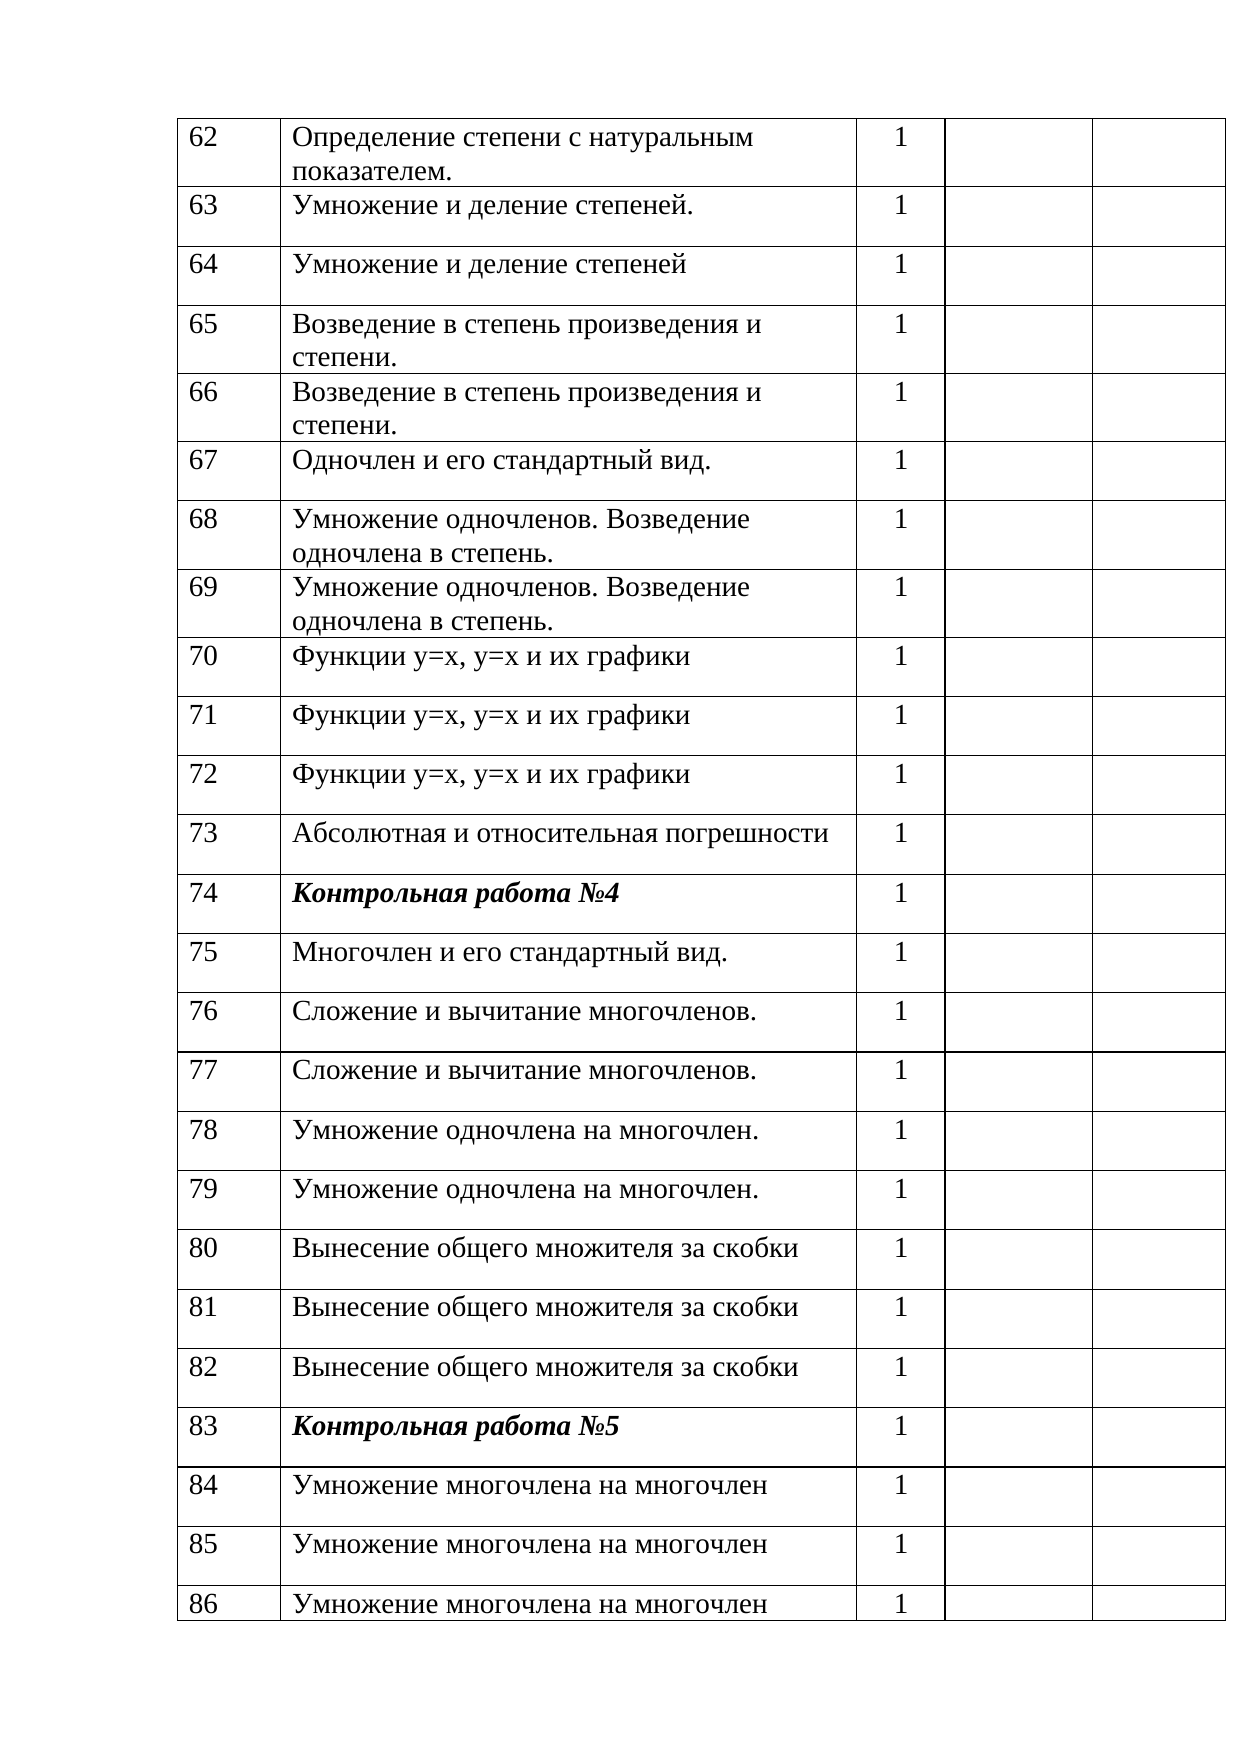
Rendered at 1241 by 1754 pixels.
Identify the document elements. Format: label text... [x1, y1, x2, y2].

table_cell 1 [857, 570, 944, 637]
table_cell Функции у=х, у=х и их графики [281, 697, 856, 755]
table_cell [946, 1349, 1092, 1407]
table_cell [1093, 1112, 1225, 1170]
table_cell 1 [857, 697, 944, 755]
table_cell 1 [857, 1230, 944, 1288]
table_cell [1093, 1408, 1225, 1466]
table_cell 1 [857, 501, 944, 568]
table_cell [946, 247, 1092, 305]
table_cell Возведение в степень произведения и степени. [281, 306, 856, 373]
table_cell [946, 119, 1092, 186]
table_cell 75 [178, 934, 280, 992]
table_cell [946, 187, 1092, 246]
table_cell [1093, 1230, 1225, 1288]
table_cell [1093, 570, 1225, 637]
table_cell 67 [178, 442, 280, 500]
table_cell 1 [857, 756, 944, 814]
table_cell 1 [857, 1468, 944, 1526]
table_cell [946, 638, 1092, 696]
table_cell [946, 1230, 1092, 1288]
table_cell [946, 815, 1092, 874]
table_cell [1093, 1053, 1225, 1111]
table_cell 66 [178, 374, 280, 441]
table_cell [1093, 875, 1225, 933]
table_cell 1 [857, 1527, 944, 1585]
table_cell 1 [857, 1053, 944, 1111]
table_cell [946, 934, 1092, 992]
table_cell [946, 697, 1092, 755]
table_cell Умножение одночленов. Возведение одночлена в степень. [281, 570, 856, 637]
table_cell [1093, 638, 1225, 696]
table_cell 73 [178, 815, 280, 874]
table_cell 74 [178, 875, 280, 933]
table_cell 68 [178, 501, 280, 568]
table_cell 86 [178, 1586, 280, 1619]
table_cell [946, 1112, 1092, 1170]
table_cell Контрольная работа №4 [281, 875, 856, 933]
table_cell 1 [857, 934, 944, 992]
table_cell 70 [178, 638, 280, 696]
table_cell [946, 1290, 1092, 1348]
table_cell [1093, 374, 1225, 441]
table_cell [1093, 815, 1225, 874]
table_cell Умножение одночлена на многочлен. [281, 1112, 856, 1170]
table_cell Возведение в степень произведения и степени. [281, 374, 856, 441]
table_cell 1 [857, 1112, 944, 1170]
table_cell [1093, 1349, 1225, 1407]
table_cell 81 [178, 1290, 280, 1348]
table_cell Одночлен и его стандартный вид. [281, 442, 856, 500]
table_cell [946, 374, 1092, 441]
table_cell Вынесение общего множителя за скобки [281, 1349, 856, 1407]
table_cell 84 [178, 1468, 280, 1526]
table_cell 1 [857, 815, 944, 874]
table_cell Умножение многочлена на многочлен [281, 1468, 856, 1526]
table_cell [1093, 501, 1225, 568]
table_cell Вынесение общего множителя за скобки [281, 1290, 856, 1348]
table_cell [1093, 306, 1225, 373]
table_cell 1 [857, 119, 944, 186]
table_cell [946, 1053, 1092, 1111]
table_cell 1 [857, 442, 944, 500]
table_cell [1093, 442, 1225, 500]
table_cell [1093, 993, 1225, 1051]
table_cell 1 [857, 1171, 944, 1229]
table_cell 64 [178, 247, 280, 305]
table_cell [1093, 1171, 1225, 1229]
table_cell Сложение и вычитание многочленов. [281, 1053, 856, 1111]
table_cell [281, 1586, 856, 1619]
table_cell 1 [857, 993, 944, 1051]
table_cell [1093, 1527, 1225, 1585]
table_cell [1093, 119, 1225, 186]
table_cell 1 [857, 247, 944, 305]
table_cell 1 [857, 187, 944, 246]
table_cell 1 [857, 306, 944, 373]
table_cell [946, 756, 1092, 814]
table_cell 80 [178, 1230, 280, 1288]
table_cell [1093, 247, 1225, 305]
table_cell 1 [857, 638, 944, 696]
table_cell 62 [178, 119, 280, 186]
table_cell [1093, 697, 1225, 755]
table_cell 78 [178, 1112, 280, 1170]
table_cell [946, 306, 1092, 373]
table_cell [281, 119, 856, 186]
table_cell Вынесение общего множителя за скобки [281, 1230, 856, 1288]
table_cell [946, 875, 1092, 933]
table_cell 65 [178, 306, 280, 373]
table_cell 82 [178, 1349, 280, 1407]
table_cell [1093, 1586, 1225, 1619]
table_cell 1 [857, 875, 944, 933]
table_cell 1 [857, 1349, 944, 1407]
table_cell Умножение одночлена на многочлен. [281, 1171, 856, 1229]
table_cell 1 [857, 374, 944, 441]
table_cell [946, 993, 1092, 1051]
table_cell [946, 1527, 1092, 1585]
table_cell [946, 570, 1092, 637]
table_cell [1093, 187, 1225, 246]
table_cell [946, 1408, 1092, 1466]
table_cell [946, 442, 1092, 500]
table_cell 71 [178, 697, 280, 755]
table_cell 76 [178, 993, 280, 1051]
table_cell 85 [178, 1527, 280, 1585]
table_cell Умножение и деление степеней [281, 247, 856, 305]
table_cell 79 [178, 1171, 280, 1229]
table_cell 77 [178, 1053, 280, 1111]
table_cell Умножение одночленов. Возведение одночлена в степень. [281, 501, 856, 568]
table_cell Многочлен и его стандартный вид. [281, 934, 856, 992]
table_cell Умножение и деление степеней. [281, 187, 856, 246]
table_cell Функции у=х, у=х и их графики [281, 756, 856, 814]
table_cell 1 [857, 1290, 944, 1348]
table_cell 83 [178, 1408, 280, 1466]
table_cell 63 [178, 187, 280, 246]
table_cell Функции у=х, у=х и их графики [281, 638, 856, 696]
table_cell [946, 501, 1092, 568]
table_cell [946, 1468, 1092, 1526]
table_cell 1 [857, 1408, 944, 1466]
table_cell [946, 1171, 1092, 1229]
table_cell Контрольная работа №5 [281, 1408, 856, 1466]
table_cell [1093, 934, 1225, 992]
table_cell [1093, 756, 1225, 814]
table_cell 1 [857, 1586, 944, 1619]
table_cell Абсолютная и относительная погрешности [281, 815, 856, 874]
table_cell 69 [178, 570, 280, 637]
table_cell 72 [178, 756, 280, 814]
table_cell Сложение и вычитание многочленов. [281, 993, 856, 1051]
table_cell [1093, 1290, 1225, 1348]
table_cell Умножение многочлена на многочлен [281, 1527, 856, 1585]
table_cell [946, 1586, 1092, 1619]
table_cell [1093, 1468, 1225, 1526]
